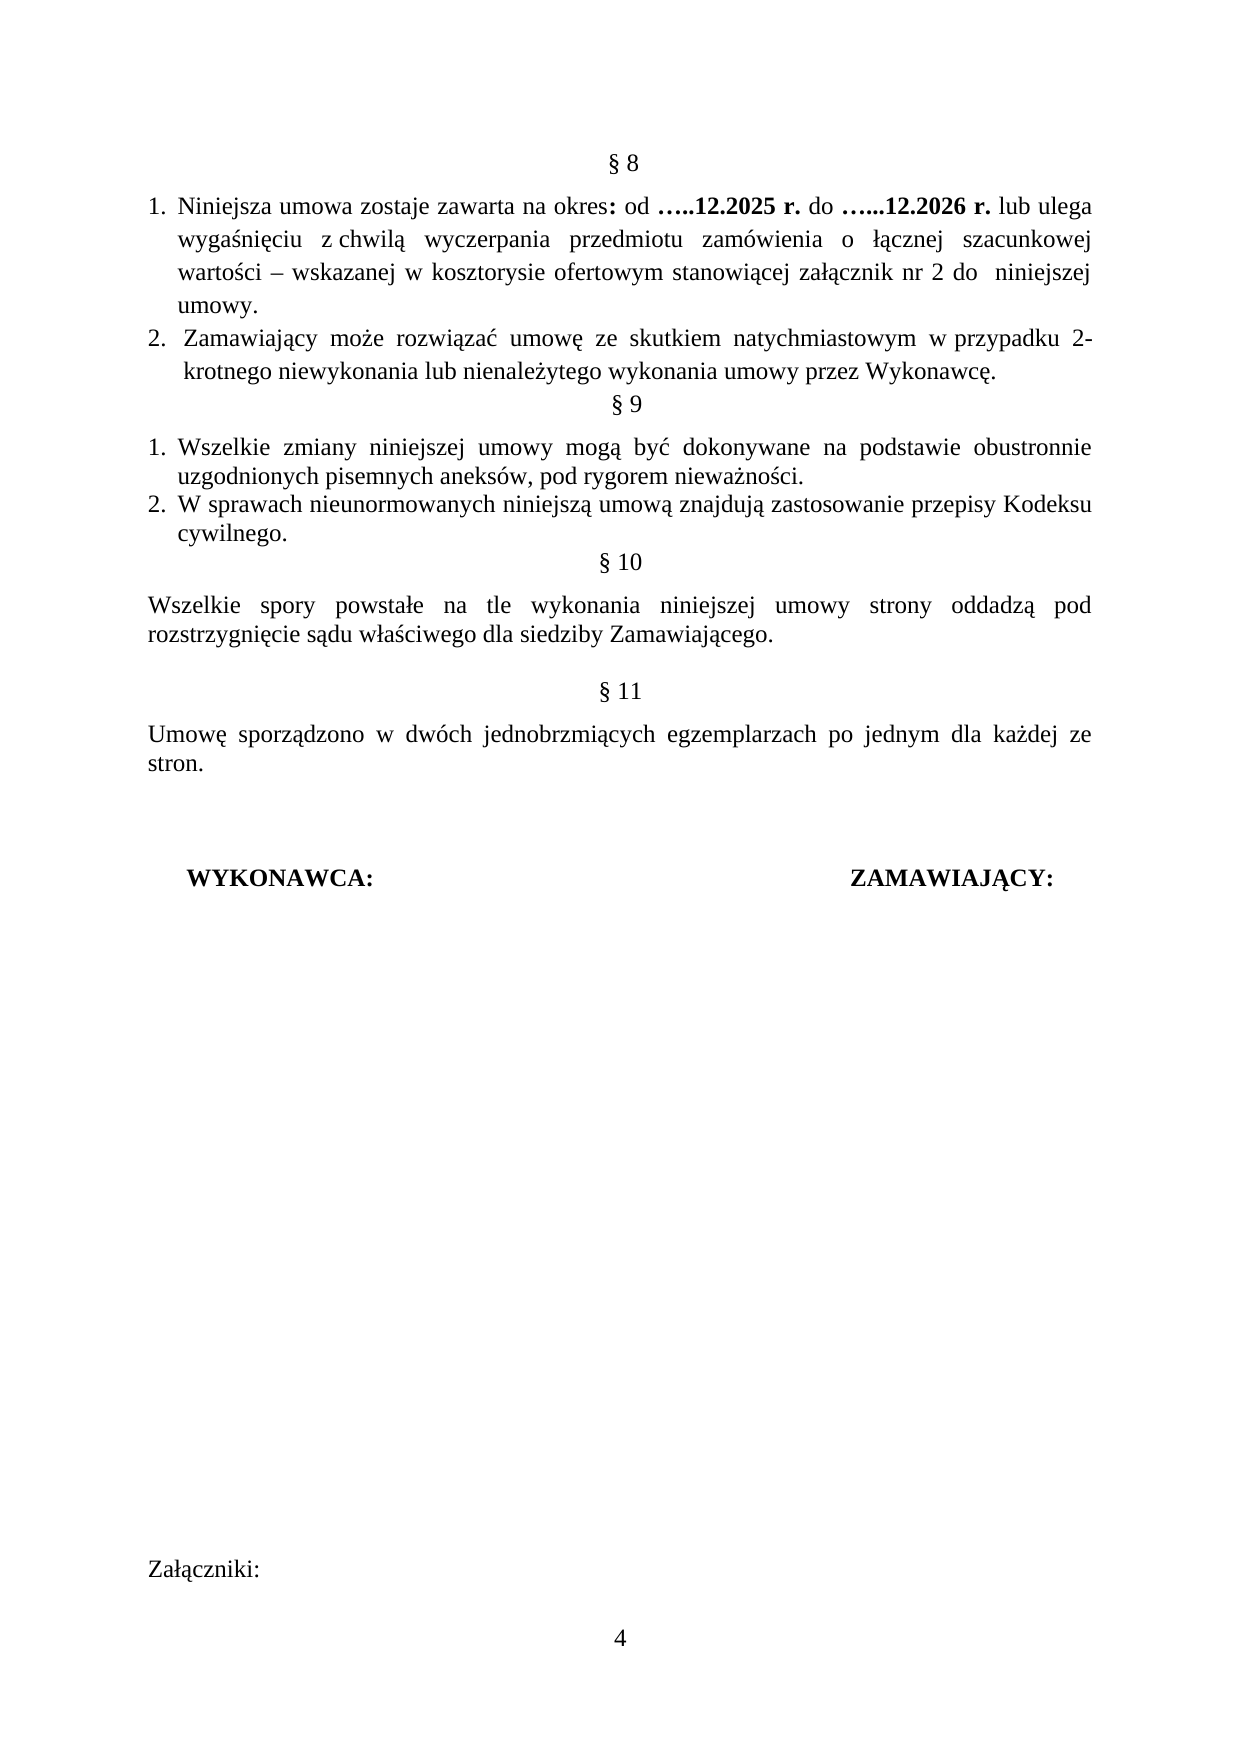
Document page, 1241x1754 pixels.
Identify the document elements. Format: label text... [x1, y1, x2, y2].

list Zamawiający może rozwiązać umowę ze skutkiem natychmiastowym w przypadku 2-krotnego niewykonania lub nienależytego wykonania umowy przez Wykonawcę. [148, 323, 1093, 384]
text § 9 [160, 389, 1093, 418]
text § 11 [148, 676, 1093, 705]
text Umowę sporządzono w dwóch jednobrzmiących egzemplarzach po jednym dla każdej ze stron. [148, 719, 1093, 777]
list Wszelkie zmiany niniejszej umowy mogą być dokonywane na podstawie obustronnie uzgodnionych pisemnych aneksów, pod rygorem nieważności. [148, 432, 1093, 489]
text § 10 [148, 547, 1093, 576]
text WYKONAWCA: ZAMAWIAJĄCY: [148, 863, 1093, 892]
list W sprawach nieunormowanych niniejszą umową znajdują zastosowanie przepisy Kodeksu cywilnego. [148, 489, 1093, 547]
text § 8 [154, 148, 1093, 176]
text Załączniki: [148, 1554, 1093, 1583]
text Wszelkie spory powstałe na tle wykonania niniejszej umowy strony oddadzą pod rozstrzygnięcie sądu właściwego dla siedziby Zamawiającego. [148, 590, 1093, 648]
list Niniejsza umowa zostaje zawarta na okres: od …..12.2025 r. do …...12.2026 r. lub ulega wygaśnięciu z chwilą wyczerpania przedmiotu zamówienia o łącznej szacunkowej wartości – wskazanej w kosztorysie ofertowym stanowiącej załącznik nr 2 do niniejszej umowy. [148, 191, 1093, 318]
